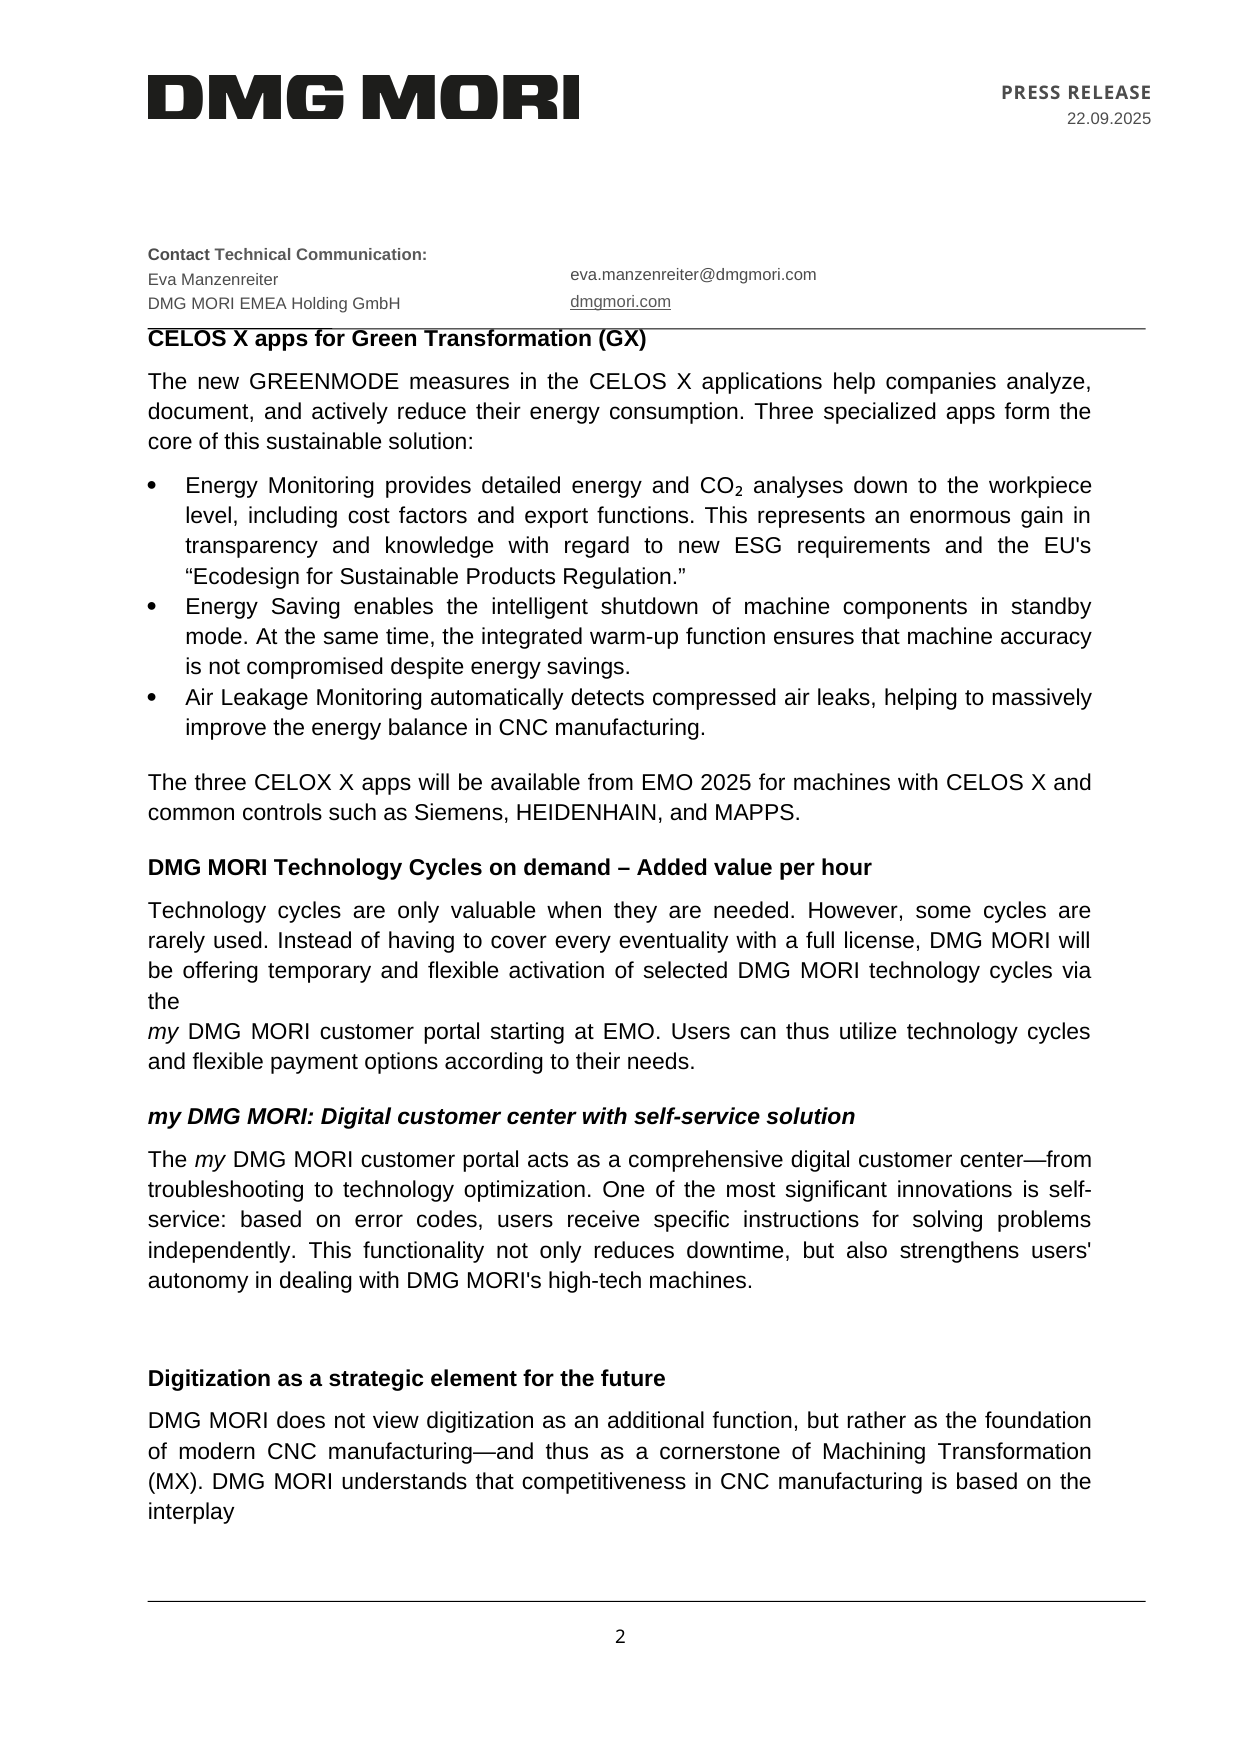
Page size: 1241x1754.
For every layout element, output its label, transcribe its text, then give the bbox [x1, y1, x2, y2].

text my DMG MORI: Digital customer center with self-service solution [148, 1103, 1092, 1129]
text Technology cycles are only valuable when they are needed. However, some cycles are rarely used. Instead of having to cover every eventuality with a full license, DMG MORI will be offering temporary and flexible activation of selected DMG MORI technology cycles via the my DMG MORI customer portal starting at EMO. Users can thus utilize technology cycles and flexible payment options according to their needs. [148, 897, 1092, 1074]
list Energy Monitoring provides detailed energy and CO₂ analyses down to the workpiece level, including cost factors and export functions. This represents an enormous gain in transparency and knowledge with regard to new ESG requirements and the EU's “Ecodesign for Sustainable Products Regulation.” [148, 471, 1092, 589]
text Digitization as a strategic element for the future [148, 1365, 1092, 1391]
text DMG MORI does not view digitization as an additional function, but rather as the foundation of modern CNC manufacturing—and thus as a cornerstone of Machining Transformation (MX). DMG MORI understands that competitiveness in CNC manufacturing is based on the interplay [148, 1407, 1092, 1524]
list Air Leakage Monitoring automatically detects compressed air leaks, helping to massively improve the energy balance in CNC manufacturing. [148, 683, 1092, 740]
picture [147, 75, 579, 119]
text The my DMG MORI customer portal acts as a comprehensive digital customer center—from troubleshooting to technology optimization. One of the most significant innovations is self-service: based on error codes, users receive specific instructions for solving problems independently. This functionality not only reduces downtime, but also strengthens users' autonomy in dealing with DMG MORI's high-tech machines. [148, 1146, 1092, 1293]
text CELOS X apps for Green Transformation (GX) [148, 325, 1092, 351]
list Energy Saving enables the intelligent shutdown of machine components in standby mode. At the same time, the integrated warm-up function ensures that machine accuracy is not compromised despite energy savings. [148, 593, 1092, 679]
text The three CELOX X apps will be available from EMO 2025 for machines with CELOS X and common controls such as Siemens, HEIDENHAIN, and MAPPS. [148, 769, 1092, 825]
text The new GREENMODE measures in the CELOS X applications help companies analyze, document, and actively reduce their energy consumption. Three specialized apps form the core of this sustainable solution: [148, 368, 1092, 454]
text DMG MORI Technology Cycles on demand – Added value per hour [148, 854, 1092, 881]
